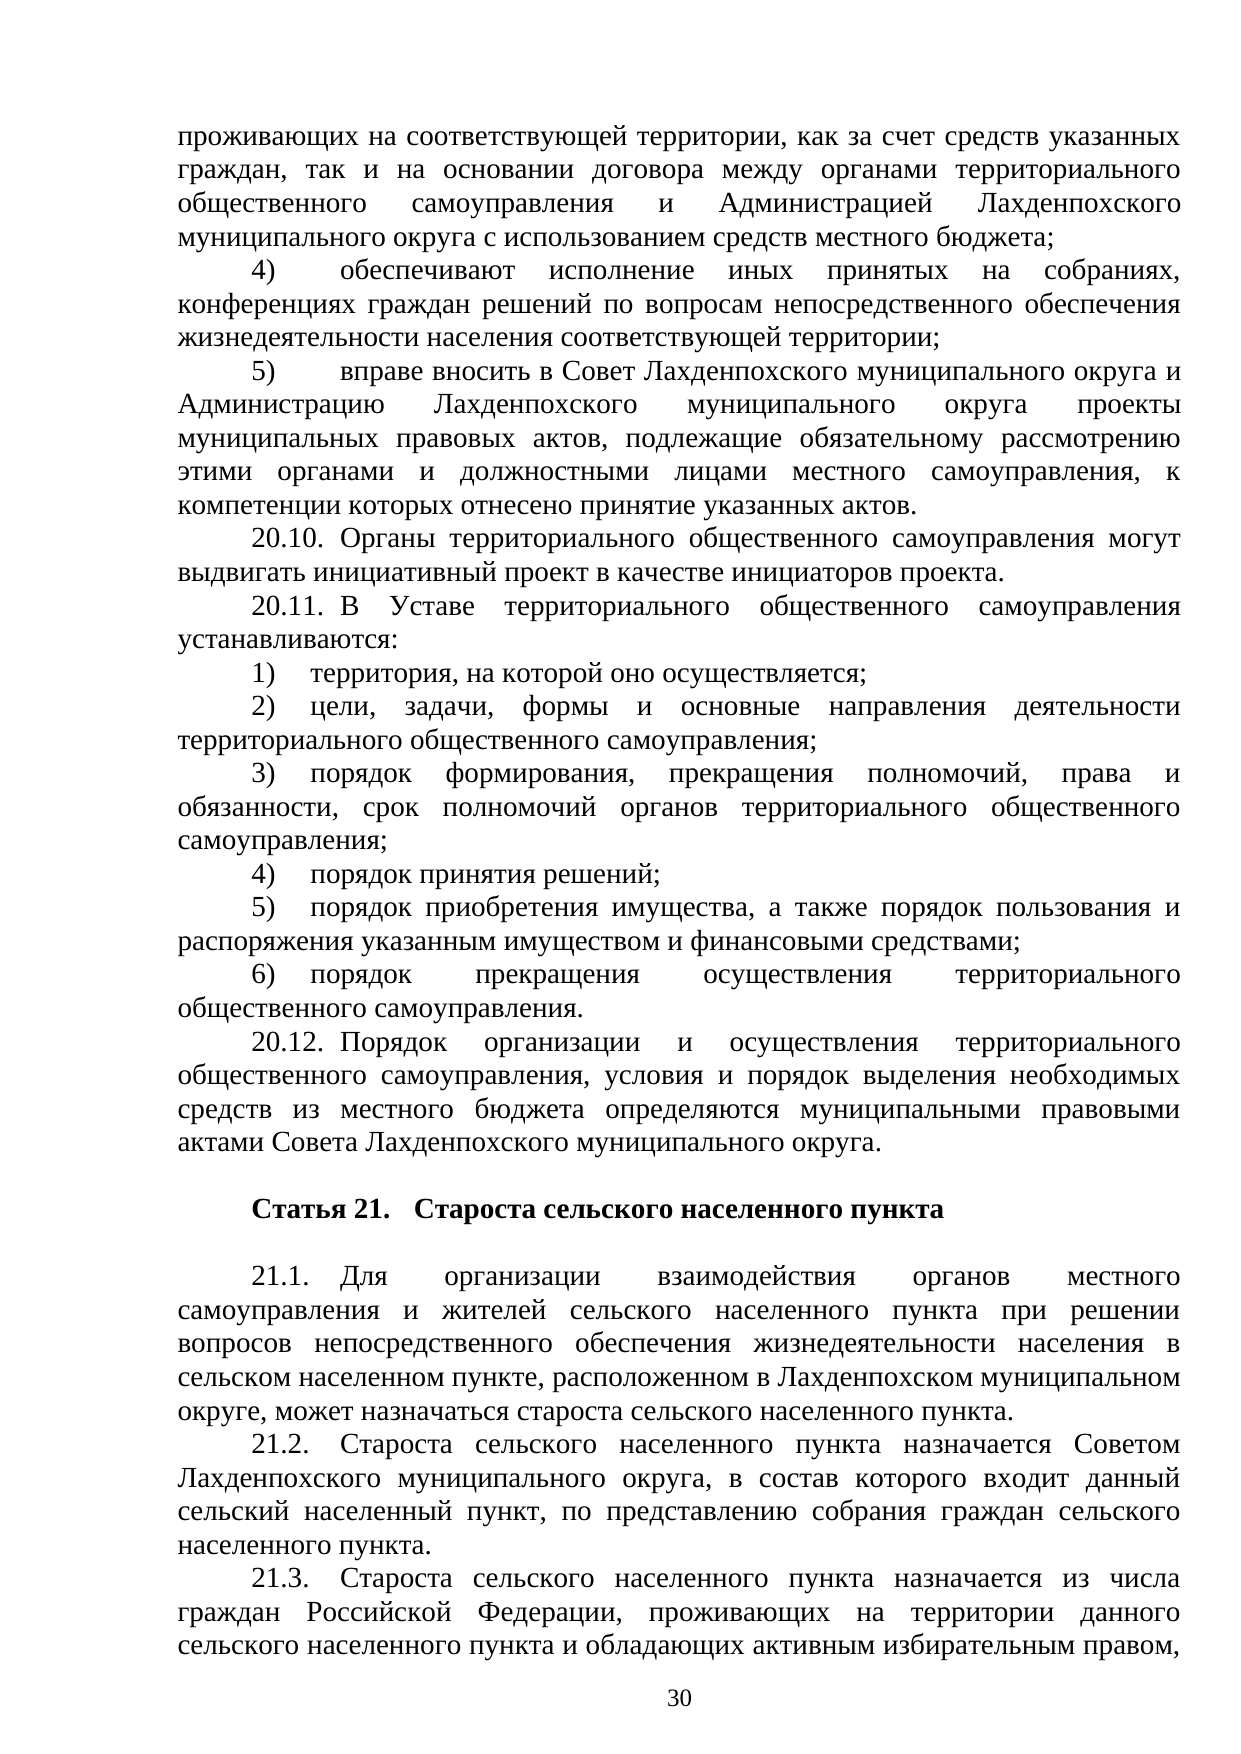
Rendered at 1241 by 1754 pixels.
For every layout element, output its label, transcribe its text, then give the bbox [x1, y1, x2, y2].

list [177, 1560, 1181, 1661]
list обеспечивают исполнение иных принятых на собраниях, конференциях граждан решений по вопросам непосредственного обеспечения жизнедеятельности населения соответствующей территории; [177, 252, 1181, 353]
list Порядок организации и осуществления территориального общественного самоуправления, условия и порядок выделения необходимых средств из местного бюджета определяются муниципальными правовыми актами Совета Лахденпохского муниципального округа. [177, 1024, 1181, 1158]
list порядок приобретения имущества, а также порядок пользования и распоряжения указанным имуществом и финансовыми средствами; [177, 889, 1181, 957]
list Органы территориального общественного самоуправления могут выдвигать инициативный проект в качестве инициаторов проекта. [177, 521, 1181, 588]
list территория, на которой оно осуществляется; [177, 655, 1181, 688]
list вправе вносить в Совет Лахденпохского муниципального округа и Администрацию Лахденпохского муниципального округа проекты муниципальных правовых актов, подлежащие обязательному рассмотрению этими органами и должностными лицами местного самоуправления, к компетенции которых отнесено принятие указанных актов. [177, 353, 1181, 521]
list В Уставе территориального общественного самоуправления устанавливаются: [177, 588, 1181, 655]
list порядок прекращения осуществления территориального общественного самоуправления. [177, 957, 1181, 1024]
list цели, задачи, формы и основные направления деятельности территориального общественного самоуправления; [177, 688, 1181, 755]
list Староста сельского населенного пункта назначается Советом Лахденпохского муниципального округа, в состав которого входит данный сельский населенный пункт, по представлению собрания граждан сельского населенного пункта. [177, 1426, 1181, 1560]
list Для организации взаимодействия органов местного самоуправления и жителей сельского населенного пункта при решении вопросов непосредственного обеспечения жизнедеятельности населения в сельском населенном пункте, расположенном в Лахденпохском муниципальном округе, может назначаться староста сельского населенного пункта. [177, 1258, 1181, 1426]
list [177, 118, 1181, 252]
list порядок принятия решений; [177, 856, 1181, 889]
list порядок формирования, прекращения полномочий, права и обязанности, срок полномочий органов территориального общественного самоуправления; [177, 755, 1181, 856]
list Староста сельского населенного пункта [177, 1191, 1181, 1225]
